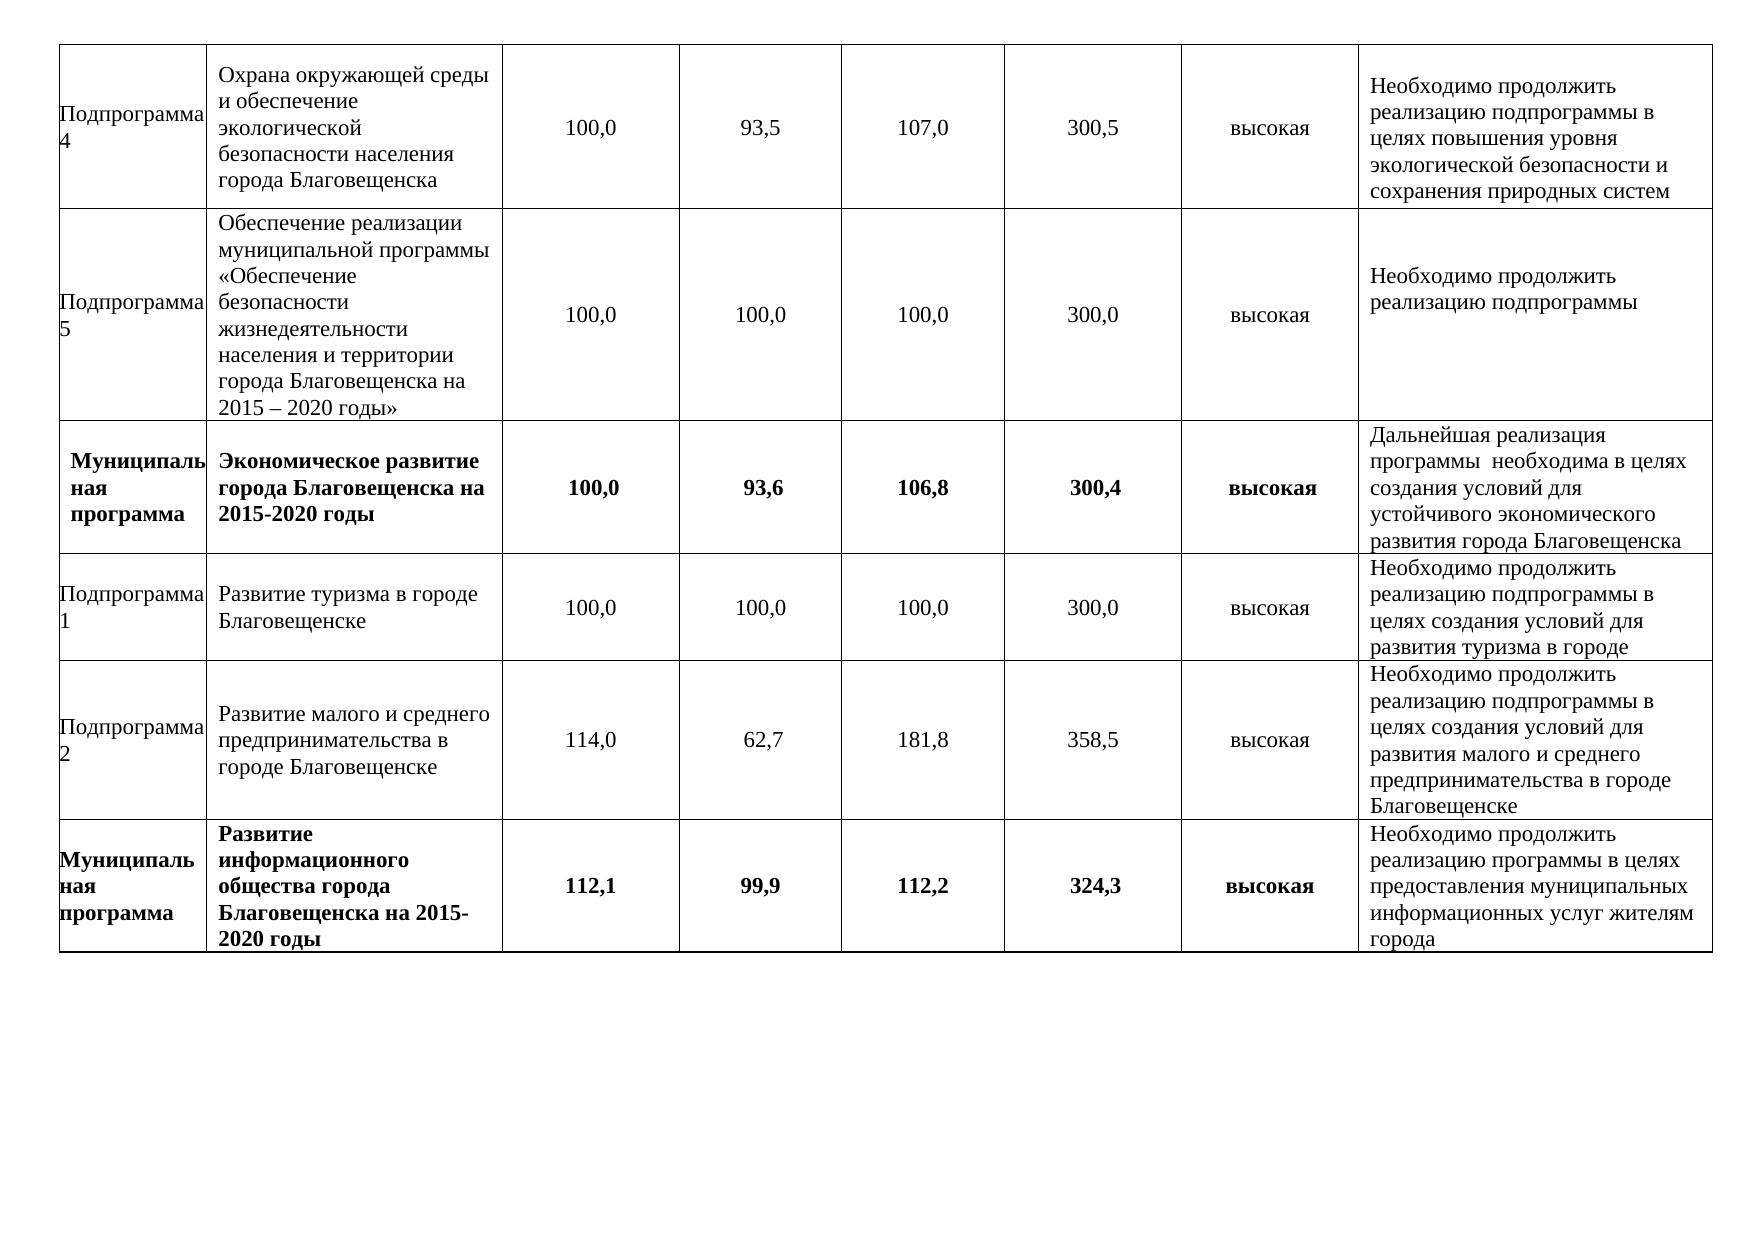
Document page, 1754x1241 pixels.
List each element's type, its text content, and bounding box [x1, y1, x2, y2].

table_cell 100,0 [503, 421, 679, 553]
table_cell высокая [1182, 45, 1358, 208]
table_cell 112,1 [503, 820, 679, 951]
table_cell 100,0 [503, 209, 679, 420]
table_cell 100,0 [842, 554, 1004, 659]
table_cell Развитие малого и среднего предпринимательства в городе Благовещенске [207, 661, 502, 819]
table_cell 99,9 [680, 820, 841, 951]
table_cell Охрана окружающей среды и обеспечение экологической безопасности населения города Благовещенска [207, 45, 502, 208]
table_cell Необходимо продолжить реализацию подпрограммы в целях повышения уровня экологической безопасности и сохранения природных систем [1359, 45, 1712, 208]
table_cell Необходимо продолжить реализацию программы в целях предоставления муниципальных информационных услуг жителям города [1359, 820, 1712, 951]
table_cell 112,2 [842, 820, 1004, 951]
table_cell 358,5 [1005, 661, 1181, 819]
table_cell 300,4 [1005, 421, 1181, 553]
table_cell Подпрограмма 2 [60, 661, 206, 819]
table_cell Необходимо продолжить реализацию подпрограммы [1359, 209, 1712, 420]
table_cell 100,0 [503, 45, 679, 208]
table_cell 106,8 [842, 421, 1004, 553]
table_cell 300,5 [1005, 45, 1181, 208]
table_cell высокая [1182, 661, 1358, 819]
table_cell 100,0 [680, 209, 841, 420]
table_cell высокая [1182, 554, 1358, 659]
table_cell 181,8 [842, 661, 1004, 819]
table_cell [60, 820, 206, 951]
table_cell 93,6 [680, 421, 841, 553]
table_cell 107,0 [842, 45, 1004, 208]
table_cell Необходимо продолжить реализацию подпрограммы в целях создания условий для развития малого и среднего предпринимательства в городе Благовещенске [1359, 661, 1712, 819]
table_cell 100,0 [680, 554, 841, 659]
table_cell Подпрограмма 1 [60, 554, 206, 659]
table_cell Развитие туризма в городе Благовещенске [207, 554, 502, 659]
table_cell Дальнейшая реализация программы необходима в целях создания условий для устойчивого экономического развития города Благовещенска [1359, 421, 1712, 553]
table_cell высокая [1182, 209, 1358, 420]
table_cell 100,0 [503, 554, 679, 659]
table_cell 100,0 [842, 209, 1004, 420]
table_cell 114,0 [503, 661, 679, 819]
table_cell 62,7 [680, 661, 841, 819]
table_cell высокая [1182, 421, 1358, 553]
table_cell Подпрограмма 4 [60, 45, 206, 208]
table_cell 300,0 [1005, 554, 1181, 659]
table_cell Обеспечение реализации муниципальной программы «Обеспечение безопасности жизнедеятельности населения и территории города Благовещенска на 2015 – 2020 годы» [207, 209, 502, 420]
table_cell Необходимо продолжить реализацию подпрограммы в целях создания условий для развития туризма в городе [1359, 554, 1712, 659]
table_cell 93,5 [680, 45, 841, 208]
table_cell Подпрограмма 5 [60, 209, 206, 420]
table_cell 300,0 [1005, 209, 1181, 420]
table_cell Экономическое развитие города Благовещенска на 2015-2020 годы [207, 421, 502, 553]
table_cell Развитие информационного общества города Благовещенска на 2015-2020 годы [207, 820, 502, 951]
table_cell 324,3 [1005, 820, 1181, 951]
table_cell Муниципальная программа [60, 421, 206, 553]
table_cell высокая [1182, 820, 1358, 951]
